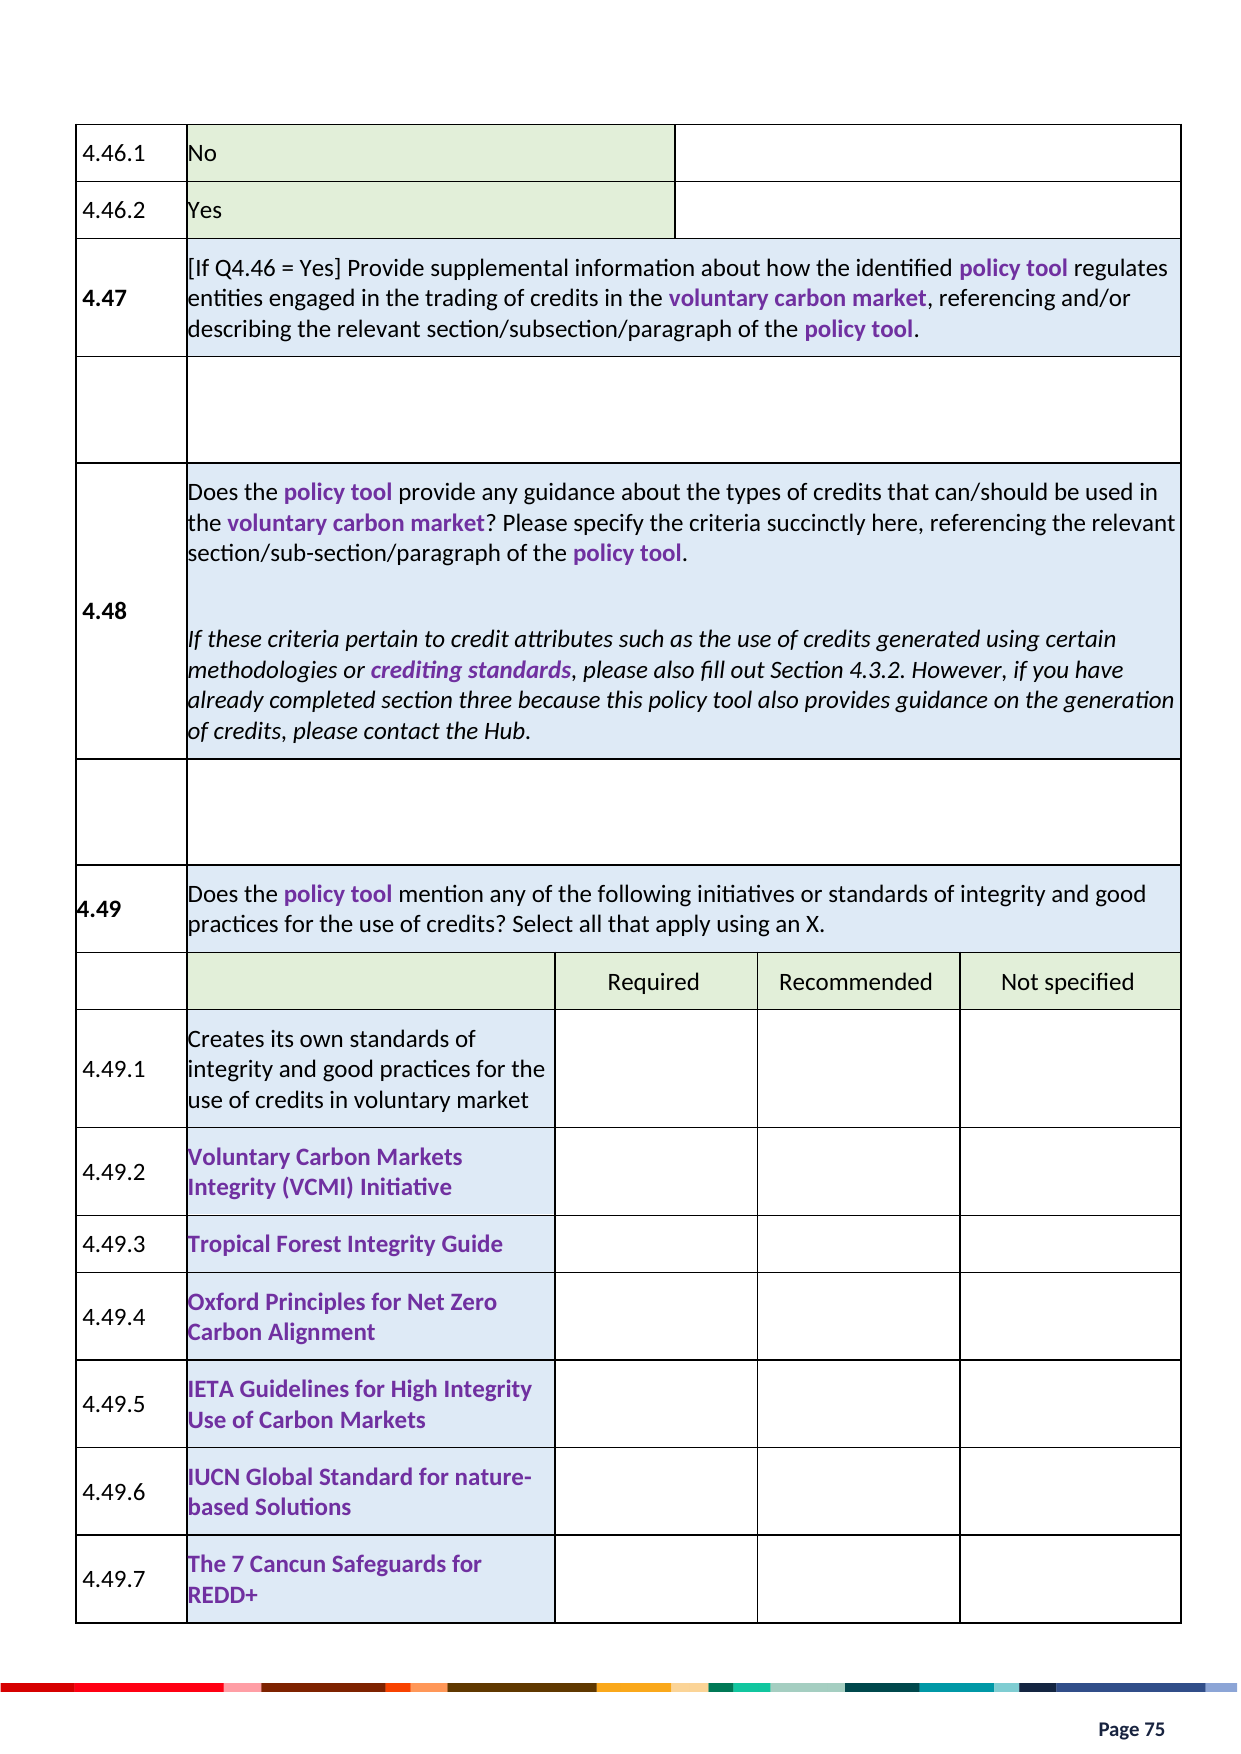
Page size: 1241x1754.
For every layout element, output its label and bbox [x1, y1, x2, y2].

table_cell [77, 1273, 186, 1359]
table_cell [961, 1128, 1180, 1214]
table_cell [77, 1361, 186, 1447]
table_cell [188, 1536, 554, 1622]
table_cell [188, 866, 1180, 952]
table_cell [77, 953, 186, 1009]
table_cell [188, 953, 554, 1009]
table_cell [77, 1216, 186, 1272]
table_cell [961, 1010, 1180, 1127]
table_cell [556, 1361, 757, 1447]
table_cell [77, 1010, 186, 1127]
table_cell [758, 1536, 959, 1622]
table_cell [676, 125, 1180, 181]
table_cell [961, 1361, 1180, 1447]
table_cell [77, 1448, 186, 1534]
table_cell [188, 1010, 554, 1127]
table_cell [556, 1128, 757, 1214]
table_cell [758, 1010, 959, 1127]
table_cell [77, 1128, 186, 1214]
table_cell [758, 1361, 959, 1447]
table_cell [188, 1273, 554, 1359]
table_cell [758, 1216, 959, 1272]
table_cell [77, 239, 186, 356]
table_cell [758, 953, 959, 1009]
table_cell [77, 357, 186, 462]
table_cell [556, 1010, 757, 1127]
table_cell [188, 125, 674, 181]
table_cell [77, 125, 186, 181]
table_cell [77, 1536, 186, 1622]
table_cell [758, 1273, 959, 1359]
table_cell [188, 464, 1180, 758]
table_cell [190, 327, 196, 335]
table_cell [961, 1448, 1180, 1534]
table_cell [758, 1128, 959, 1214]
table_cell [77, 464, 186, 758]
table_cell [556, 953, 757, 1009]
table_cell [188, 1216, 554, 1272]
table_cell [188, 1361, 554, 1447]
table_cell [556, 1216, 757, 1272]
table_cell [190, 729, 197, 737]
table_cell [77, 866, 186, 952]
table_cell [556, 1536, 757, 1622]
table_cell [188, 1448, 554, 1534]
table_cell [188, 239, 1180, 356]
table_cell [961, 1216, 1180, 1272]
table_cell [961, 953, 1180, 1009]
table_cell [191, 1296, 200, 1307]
picture [0, 1683, 1236, 1692]
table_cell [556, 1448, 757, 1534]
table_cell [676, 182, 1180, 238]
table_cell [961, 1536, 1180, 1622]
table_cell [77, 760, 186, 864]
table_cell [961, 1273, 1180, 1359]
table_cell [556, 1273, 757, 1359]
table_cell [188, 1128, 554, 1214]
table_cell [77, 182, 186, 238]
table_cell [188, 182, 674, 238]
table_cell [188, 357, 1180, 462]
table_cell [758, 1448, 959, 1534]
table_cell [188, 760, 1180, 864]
